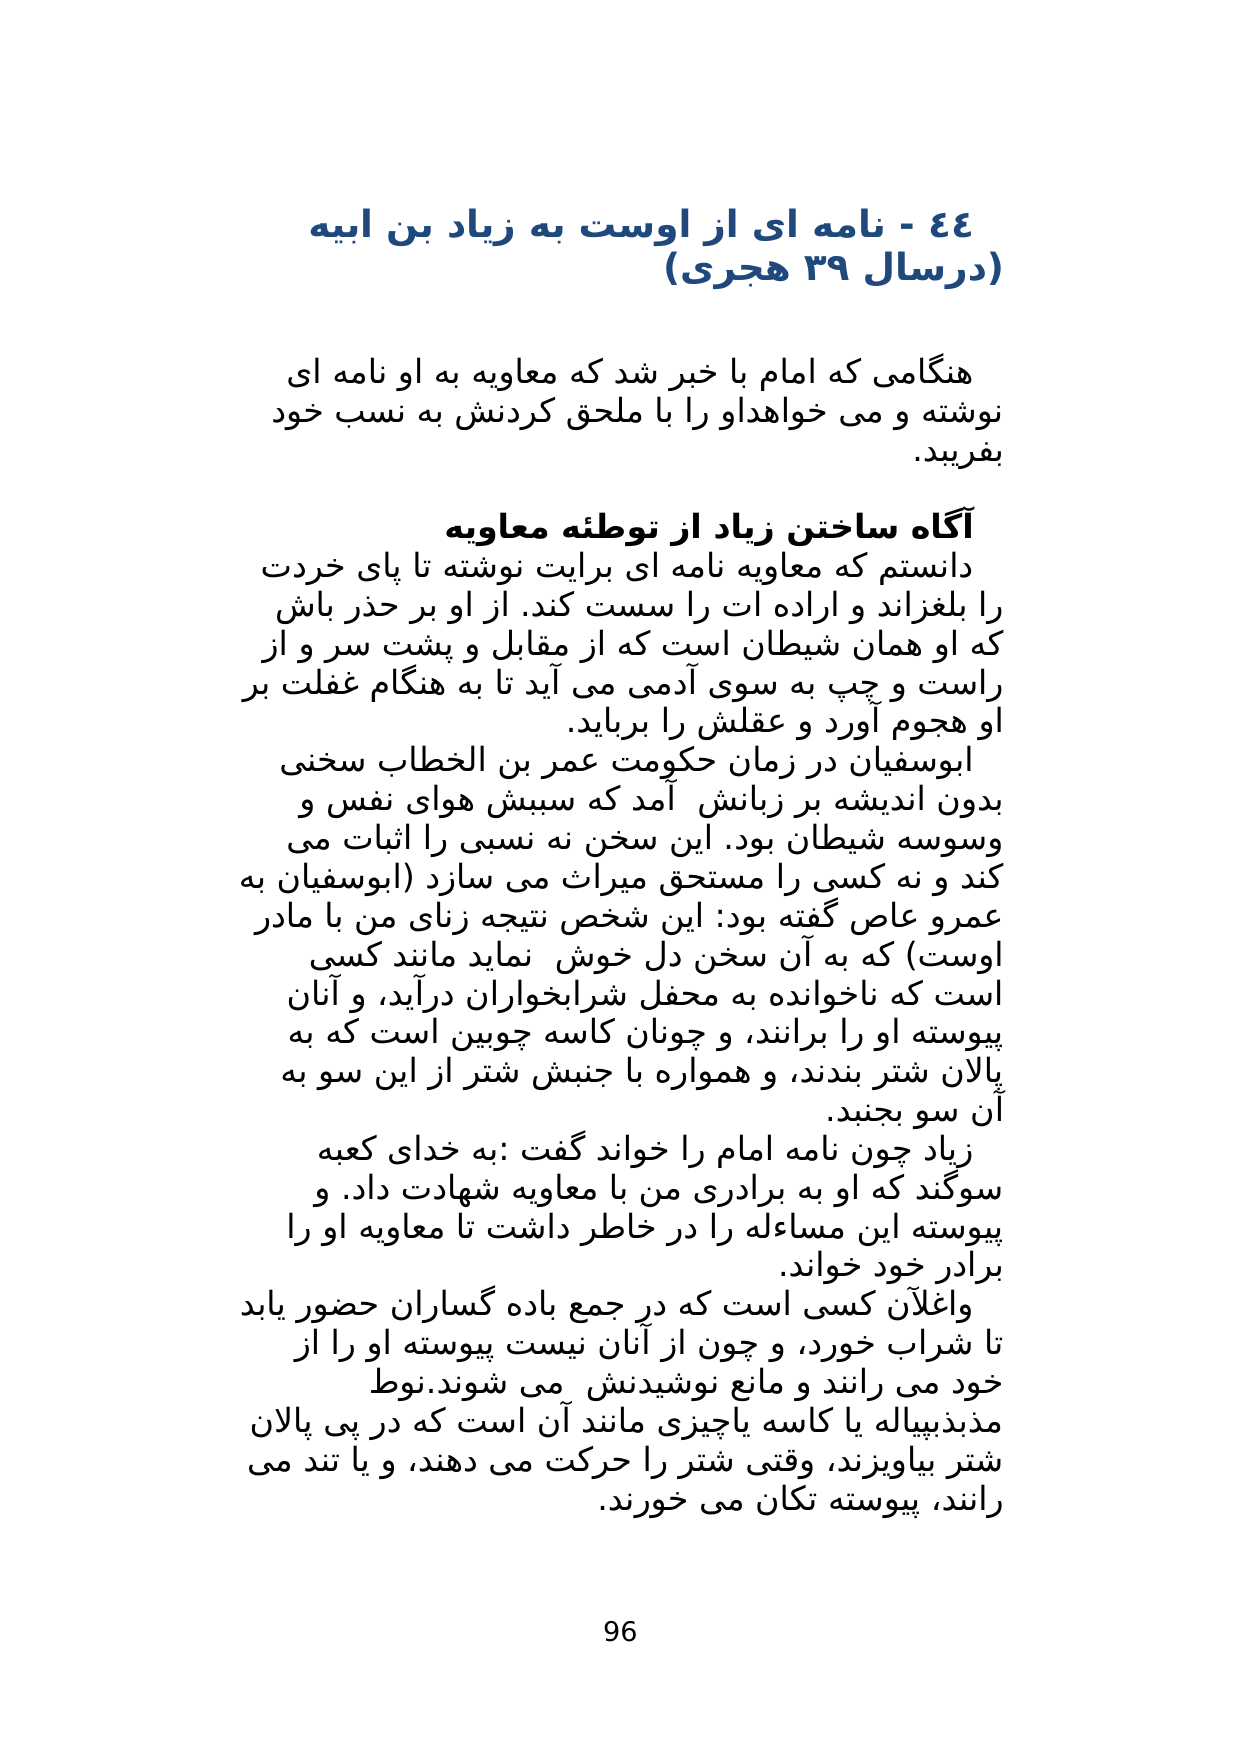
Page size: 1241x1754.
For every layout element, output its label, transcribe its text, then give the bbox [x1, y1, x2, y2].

text زياد چون نامه امام را خواند گفت :به خداى كعبه سوگند كه او به برادرى من با معاويه شهادت داد. و پيوسته اين مساءله را در خاطر داشت تا معاويه او را برادر خود خواند. [236, 1129, 1004, 1285]
text واغلآن كسى است كه در جمع باده گساران حضور يابد تا شراب خورد، و چون از آنان نيست پيوسته او را از خود مى رانند و مانع نوشيدنش ‍ مى شوند.نوط مذبذبپياله يا كاسه ياچيزى مانند آن است كه در پى پالان شتر بياويزند، وقتى شتر را حركت مى دهند، و يا تند مى رانند، پيوسته تكان مى خورند. [236, 1285, 1004, 1518]
text هنگامى كه امام با خبر شد كه معاويه به او نامه اى نوشته و مى خواهداو را با ملحق كردنش به نسب خود بفريبد. [236, 353, 1004, 469]
subtitle ٤٤ - نامه اى از اوست به زياد بن ابيه (درسال ٣٩ هجرى) [236, 202, 1004, 289]
text دانستم كه معاويه نامه اى برايت نوشته تا پاى خردت را بلغزاند و اراده ات را سست كند. از او بر حذر باش كه او همان شيطان است كه از مقابل و پشت سر و از راست و چپ به سوى آدمى مى آيد تا به هنگام غفلت بر او هجوم آورد و عقلش را بربايد. [236, 547, 1004, 741]
text آگاه ساختن زياد از توطئه معاويه [236, 508, 1004, 547]
text ابوسفيان در زمان حكومت عمر بن الخطاب سخنى بدون انديشه بر زبانش ‍ آمد كه سببش هواى نفس و وسوسه شيطان بود. اين سخن نه نسبى را اثبات مى كند و نه كسى را مستحق ميراث مى سازد (ابوسفيان به عمرو عاص گفته بود: اين شخص نتيجه زناى من با مادر اوست) كه به آن سخن دل خوش ‍ نمايد مانند كسى است كه ناخوانده به محفل شرابخواران درآيد، و آنان پيوسته او را برانند، و چونان كاسه چوبين است كه به پالان شتر بندند، و همواره با جنبش شتر از اين سو به آن سو بجنبد. [236, 741, 1004, 1129]
